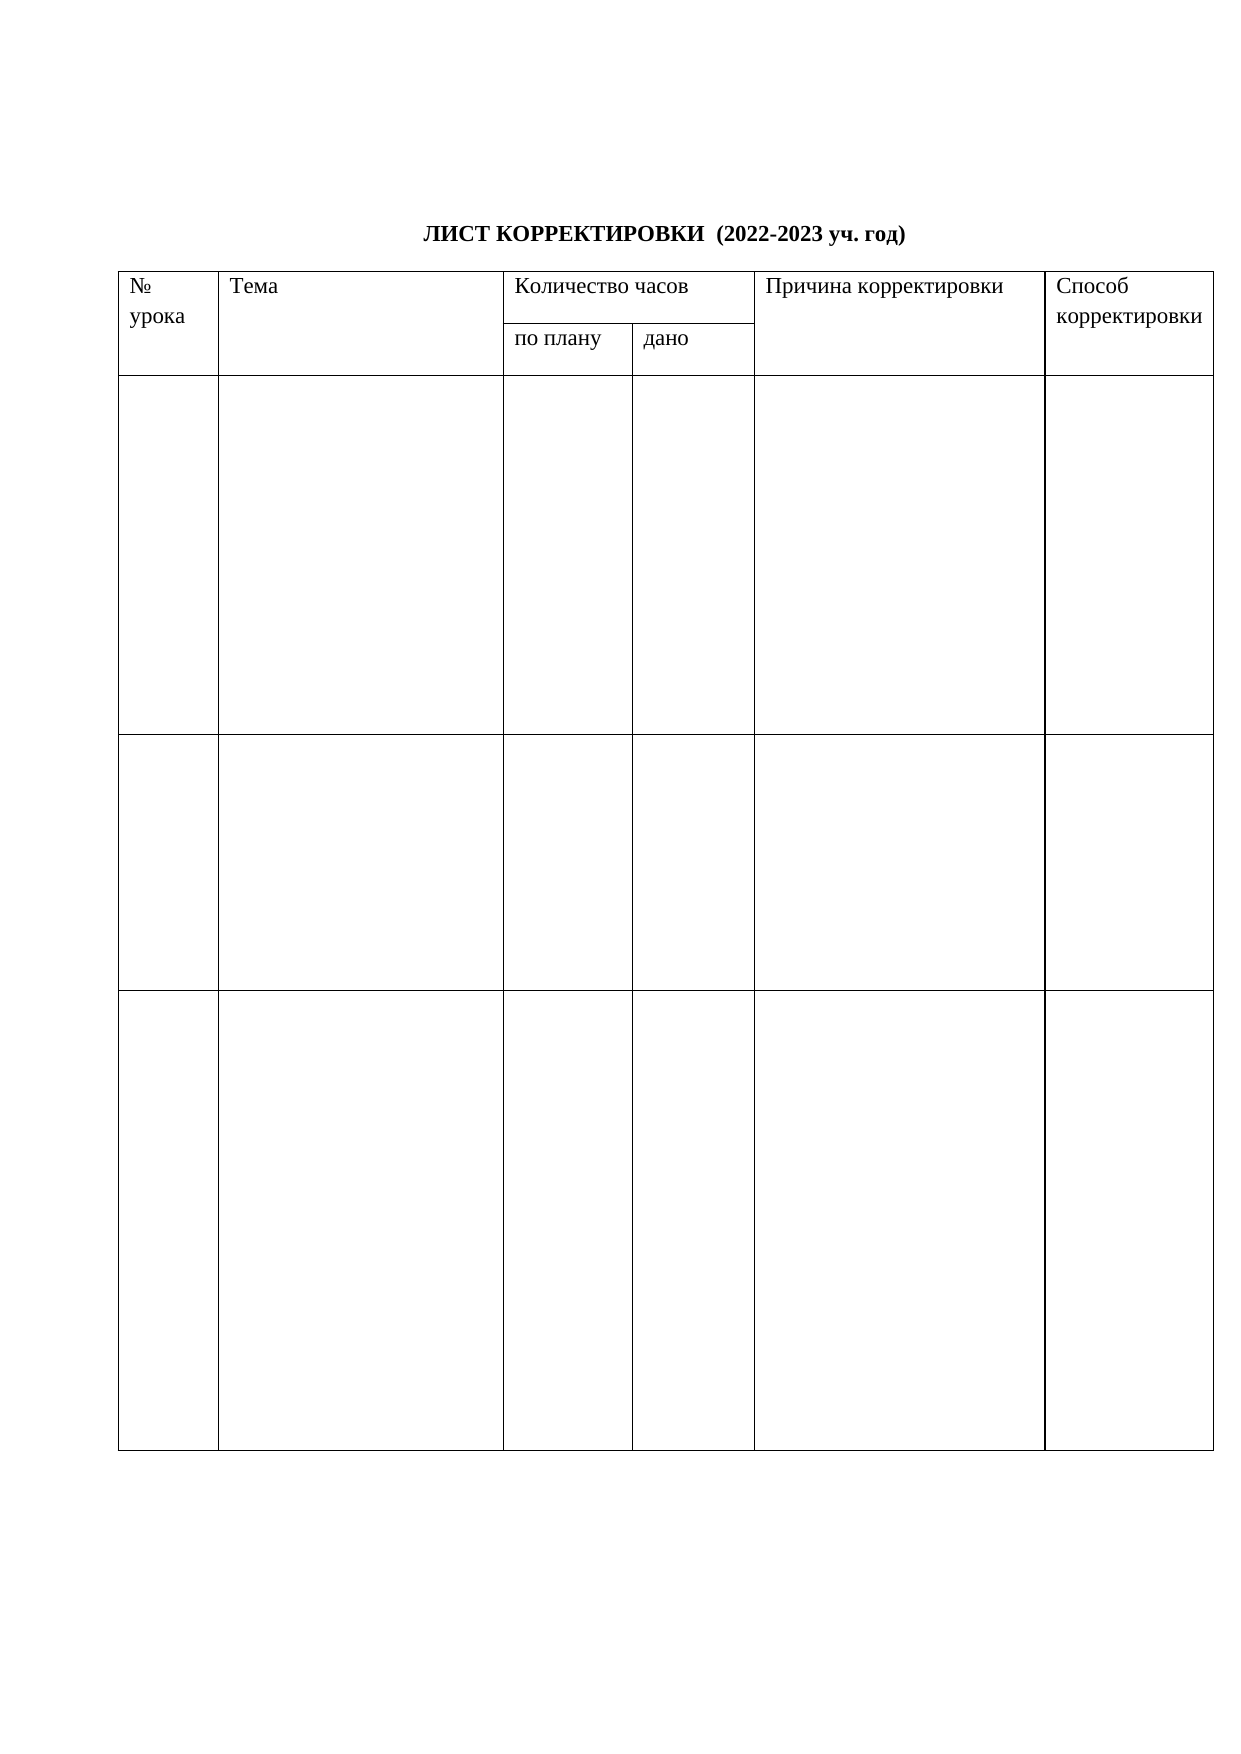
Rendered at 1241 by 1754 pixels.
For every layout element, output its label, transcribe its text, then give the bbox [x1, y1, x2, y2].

table_cell дано [633, 324, 754, 375]
table_cell [633, 991, 754, 1450]
table_cell [633, 376, 754, 734]
table_header Тема [219, 272, 503, 375]
table_cell [119, 735, 218, 990]
table_cell [219, 735, 503, 990]
table_cell по плану [504, 324, 632, 375]
table_cell [633, 735, 754, 990]
table_cell [504, 376, 632, 734]
table_cell [219, 991, 503, 1450]
table_header Способ корректировки [1046, 272, 1213, 375]
table_cell [504, 735, 632, 990]
table_cell [504, 991, 632, 1450]
table_cell [1046, 991, 1213, 1450]
table_cell [119, 376, 218, 734]
table_cell [755, 991, 1044, 1450]
table_header № урока [119, 272, 218, 375]
table_cell [1046, 376, 1213, 734]
table_cell [755, 376, 1044, 734]
table_cell [755, 735, 1044, 990]
table_cell [119, 991, 218, 1450]
table_cell [219, 376, 503, 734]
table_cell [1046, 735, 1213, 990]
text ЛИСТ КОРРЕКТИРОВКИ (2022-2023 уч. год) [177, 220, 1152, 247]
table_header Количество часов [504, 272, 754, 323]
table_header Причина корректировки [755, 272, 1044, 375]
